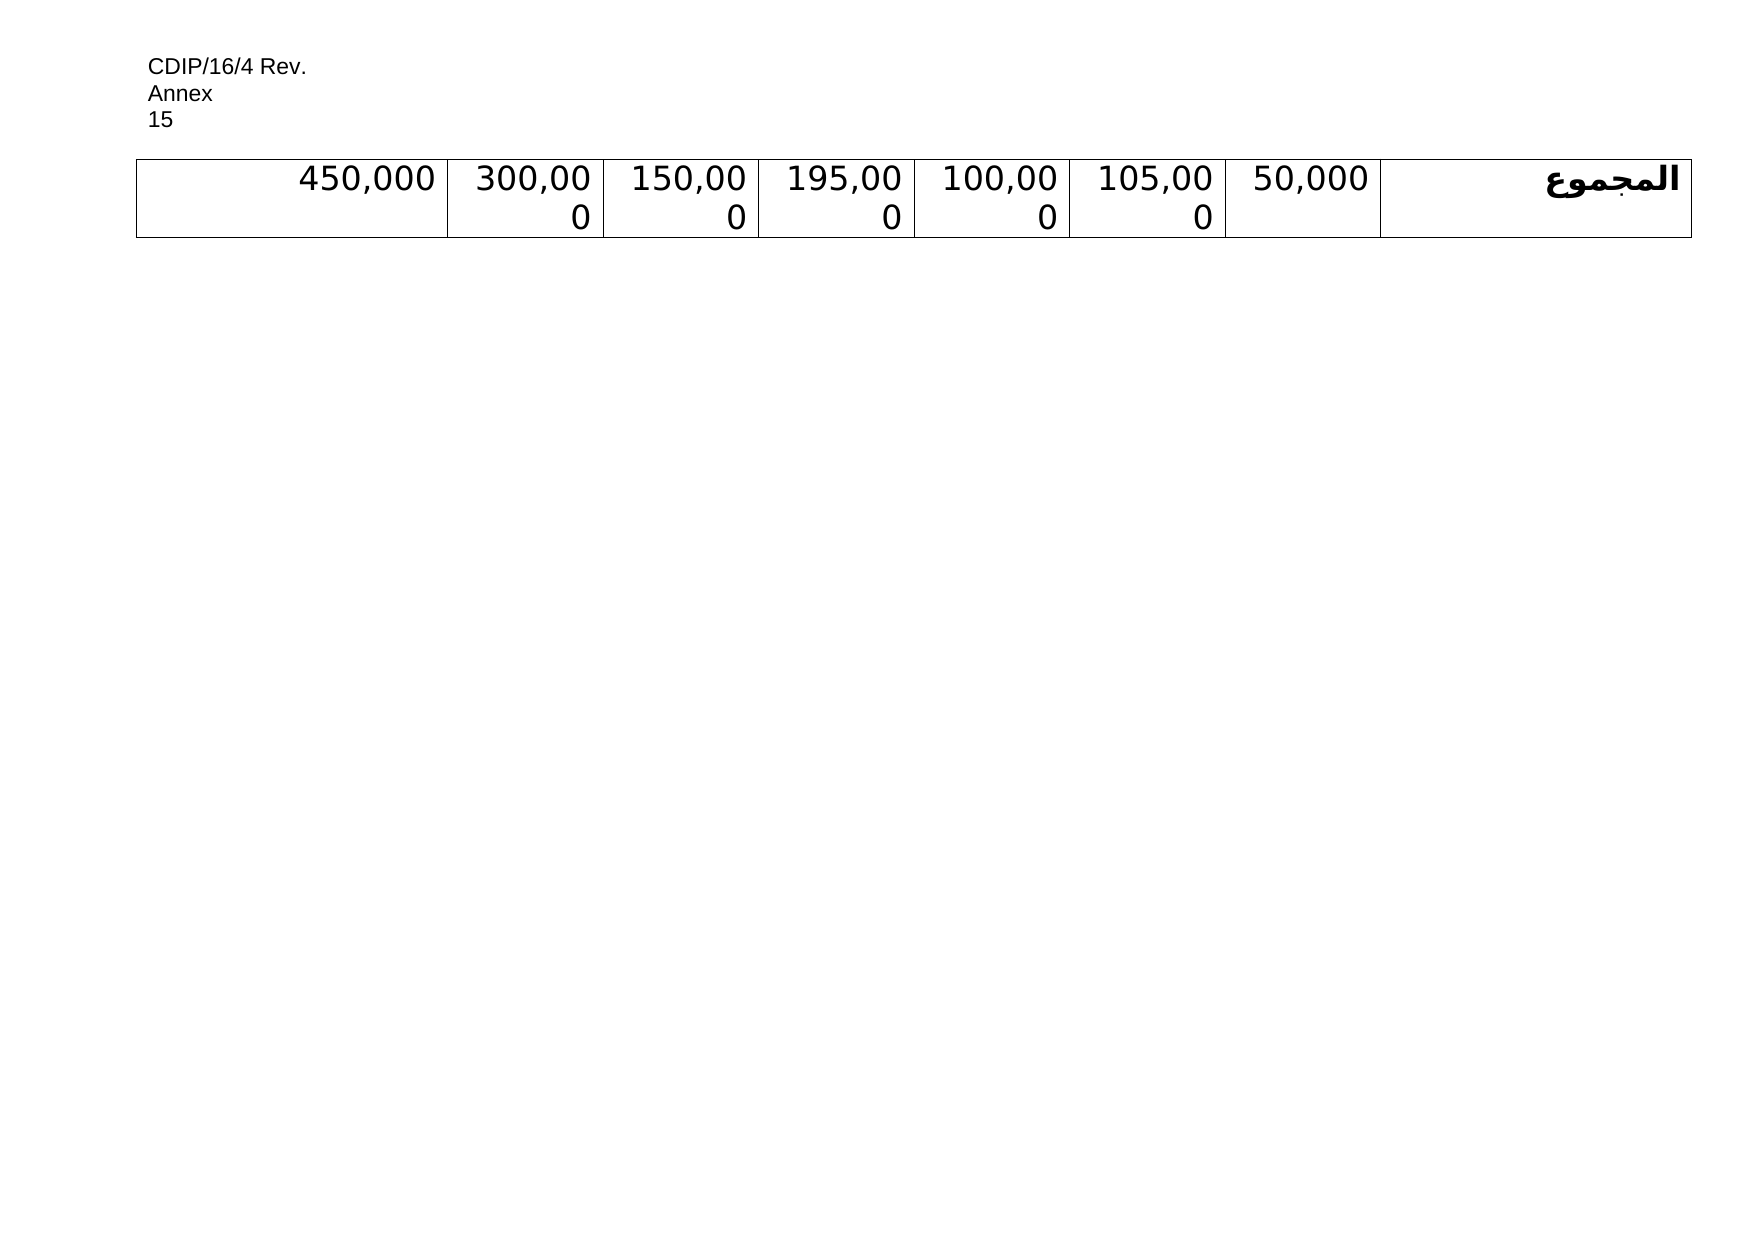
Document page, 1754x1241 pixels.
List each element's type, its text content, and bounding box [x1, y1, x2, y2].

table_cell المجموع [1381, 160, 1691, 237]
table_cell 450,000 [137, 160, 447, 237]
table_cell 105,000 [1070, 160, 1225, 237]
table_cell 50,000 [1226, 160, 1380, 237]
table_cell 300,000 [448, 160, 603, 237]
table_cell 100,000 [915, 160, 1069, 237]
table_cell 150,000 [604, 160, 758, 237]
table_cell 195,000 [759, 160, 914, 237]
